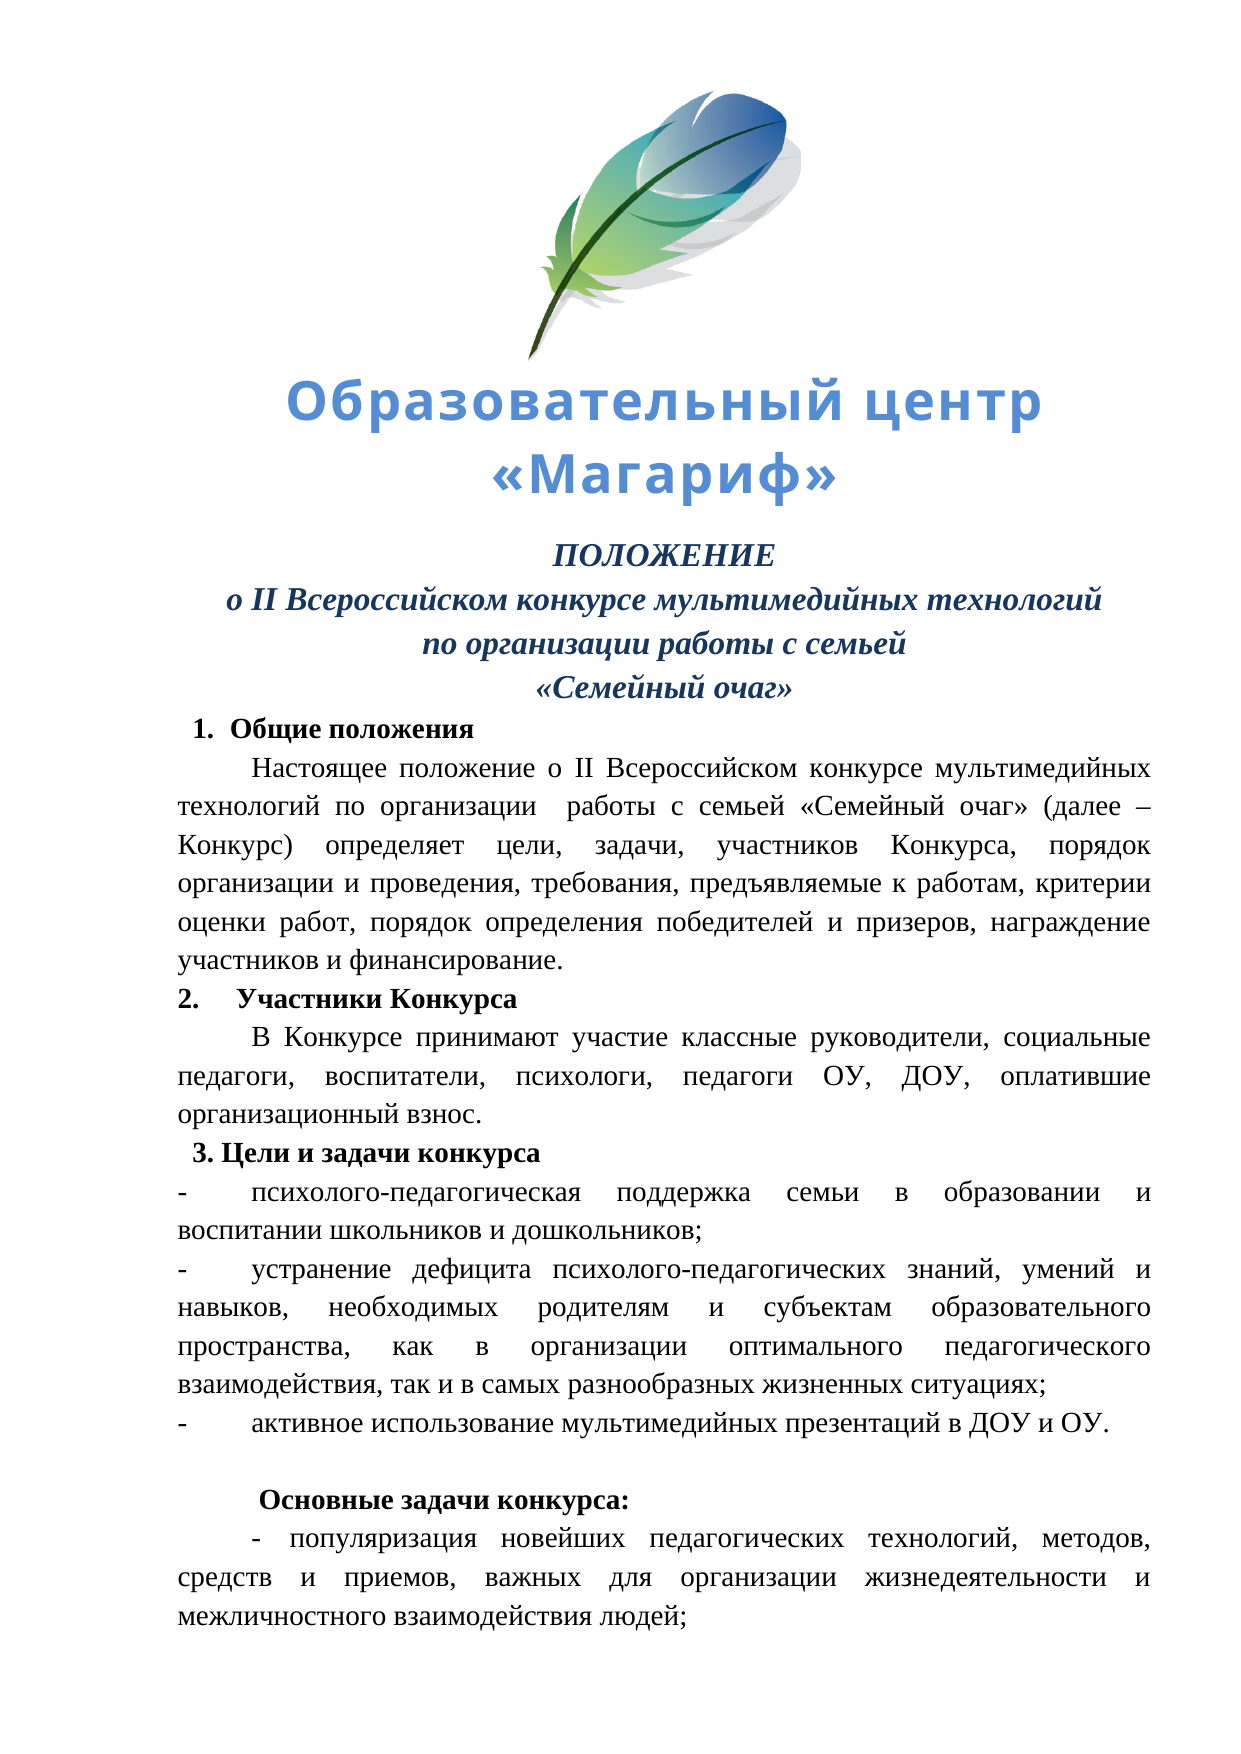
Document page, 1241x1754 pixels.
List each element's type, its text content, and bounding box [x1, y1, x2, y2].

text Образовательный центр [177, 362, 1152, 436]
text ПОЛОЖЕНИЕ [177, 535, 1152, 573]
list устранение дефицита психолого-педагогических знаний, умений и навыков, необходимых родителям и субъектам образовательного пространства, как в организации оптимального педагогического взаимодействия, так и в самых разнообразных жизненных ситуациях; [177, 1251, 1152, 1400]
list популяризация новейших педагогических технологий, методов, средств и приемов, важных для организации жизнедеятельности и межличностного взаимодействия людей; [177, 1521, 1152, 1631]
text по организации работы с семьей [177, 623, 1152, 661]
picture [527, 88, 802, 362]
list активное использование мультимедийных презентаций в ДОУ и ОУ. [177, 1405, 1152, 1438]
text «Семейный очаг» [177, 667, 1152, 706]
text «Магариф» [177, 436, 1152, 509]
list Общие положения [192, 711, 1152, 745]
text Настоящее положение о II Всероссийском конкурсе мультимедийных технологий по организации работы с семьей «Семейный очаг» (далее – Конкурс) определяет цели, задачи, участников Конкурса, порядок организации и проведения, требования, предъявляемые к работам, критерии оценки работ, порядок определения победителей и призеров, награждение участников и финансирование. [177, 750, 1152, 976]
text 3. Цели и задачи конкурса [192, 1135, 1152, 1169]
text 2. Участники Конкурса [177, 981, 1152, 1014]
text о II Всероссийском конкурсе мультимедийных технологий [177, 579, 1152, 617]
text Основные задачи конкурса: [177, 1482, 1152, 1516]
list психолого-педагогическая поддержка семьи в образовании и воспитании школьников и дошкольников; [177, 1174, 1152, 1246]
text В Конкурсе принимают участие классные руководители, социальные педагоги, воспитатели, психологи, педагоги ОУ, ДОУ, оплатившие организационный взнос. [177, 1019, 1152, 1130]
